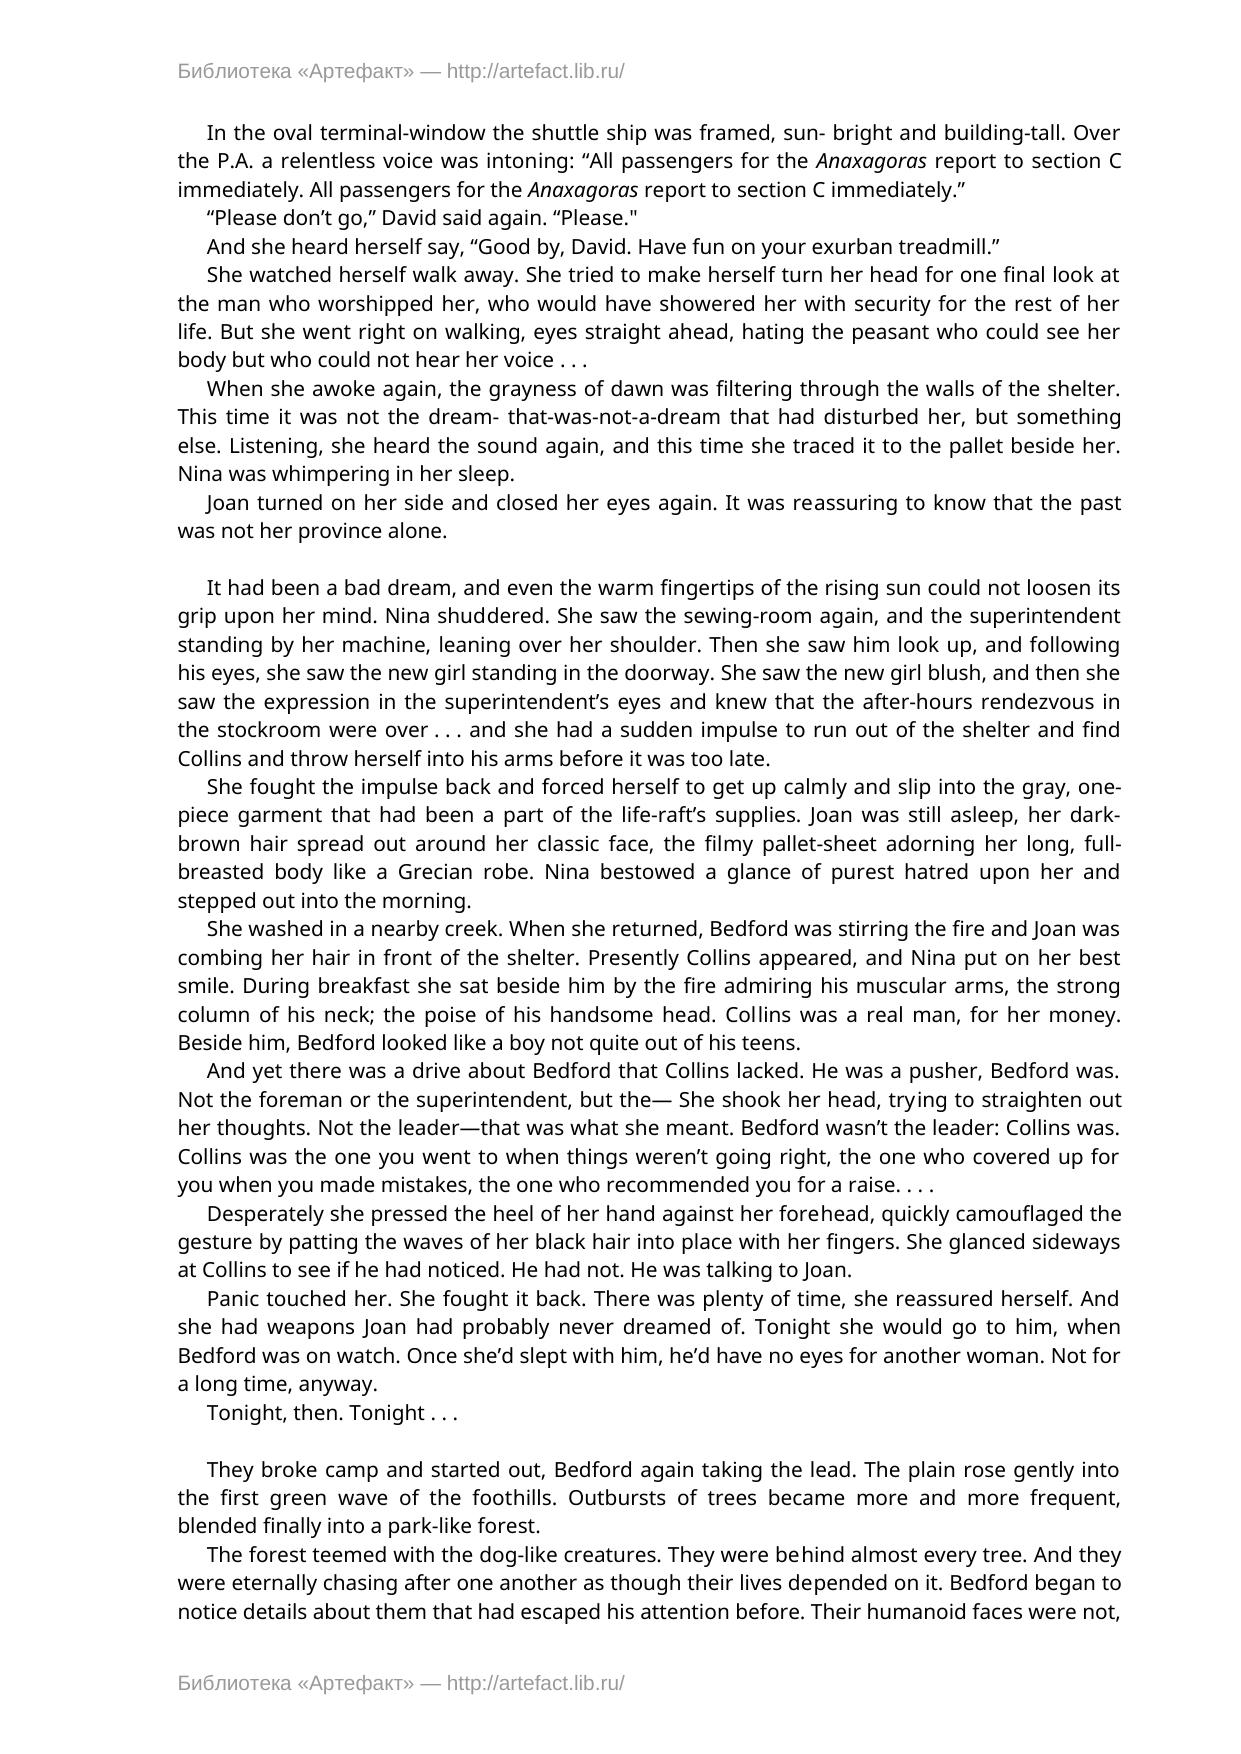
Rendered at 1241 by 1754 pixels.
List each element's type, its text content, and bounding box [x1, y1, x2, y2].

text And she heard herself say, “Good by, David. Have fun on your exurban treadmill.” [177, 232, 1122, 260]
text And yet there was a drive about Bedford that Collins lacked. He was a pusher, Bedford was. Not the foreman or the superintendent, but the— She shook her head, trying to straighten out her thoughts. Not the leader—that was what she meant. Bedford wasn’t the leader: Collins was. Collins was the one you went to when things weren’t going right, the one who covered up for you when you made mistakes, the one who recommended you for a raise. . . . [177, 1057, 1122, 1199]
text When she awoke again, the grayness of dawn was filtering through the walls of the shelter. This time it was not the dream- that-was-not-a-dream that had disturbed her, but something else. Listening, she heard the sound again, and this time she traced it to the pallet beside her. Nina was whimpering in her sleep. [177, 374, 1122, 488]
text It had been a bad dream, and even the warm fingertips of the rising sun could not loosen its grip upon her mind. Nina shuddered. She saw the sewing-room again, and the superintendent standing by her machine, leaning over her shoulder. Then she saw him look up, and following his eyes, she saw the new girl standing in the doorway. She saw the new girl blush, and then she saw the expression in the superintendent’s eyes and knew that the after-hours rendezvous in the stockroom were over . . . and she had a sudden impulse to run out of the shelter and find Collins and throw herself into his arms before it was too late. [177, 573, 1122, 772]
text Panic touched her. She fought it back. There was plenty of time, she reassured herself. And she had weapons Joan had probably never dreamed of. Tonight she would go to him, when Bedford was on watch. Once she’d slept with him, he’d have no eyes for another woman. Not for a long time, anyway. [177, 1284, 1122, 1398]
text She fought the impulse back and forced herself to get up calmly and slip into the gray, one-piece garment that had been a part of the life-raft’s supplies. Joan was still asleep, her dark-brown hair spread out around her classic face, the filmy pallet-sheet adorning her long, full-breasted body like a Grecian robe. Nina bestowed a glance of purest hatred upon her and stepped out into the morning. [177, 772, 1122, 914]
text Joan turned on her side and closed her eyes again. It was reassuring to know that the past was not her province alone. [177, 488, 1122, 545]
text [177, 1540, 1122, 1625]
text “Please don’t go,” David said again. “Please." [177, 203, 1122, 232]
text She washed in a nearby creek. When she returned, Bedford was stirring the fire and Joan was combing her hair in front of the shelter. Presently Collins appeared, and Nina put on her best smile. During breakfast she sat beside him by the fire admiring his muscular arms, the strong column of his neck; the poise of his handsome head. Collins was a real man, for her money. Beside him, Bedford looked like a boy not quite out of his teens. [177, 914, 1122, 1057]
text Tonight, then. Tonight . . . [177, 1398, 1122, 1426]
text Desperately she pressed the heel of her hand against her forehead, quickly camouflaged the gesture by patting the waves of her black hair into place with her fingers. She glanced sideways at Collins to see if he had noticed. He had not. He was talking to Joan. [177, 1199, 1122, 1284]
text They broke camp and started out, Bedford again taking the lead. The plain rose gently into the first green wave of the foothills. Outbursts of trees became more and more frequent, blended finally into a park-like forest. [177, 1455, 1122, 1540]
text She watched herself walk away. She tried to make herself turn her head for one final look at the man who worshipped her, who would have showered her with security for the rest of her life. But she went right on walking, eyes straight ahead, hating the peasant who could see her body but who could not hear her voice . . . [177, 260, 1122, 374]
text In the oval terminal-window the shuttle ship was framed, sun- bright and building-tall. Over the P.A. a relentless voice was intoning: “All passengers for the Anaxagoras report to section C immediately. All passengers for the Anaxagoras report to section C immediately.” [177, 118, 1122, 203]
